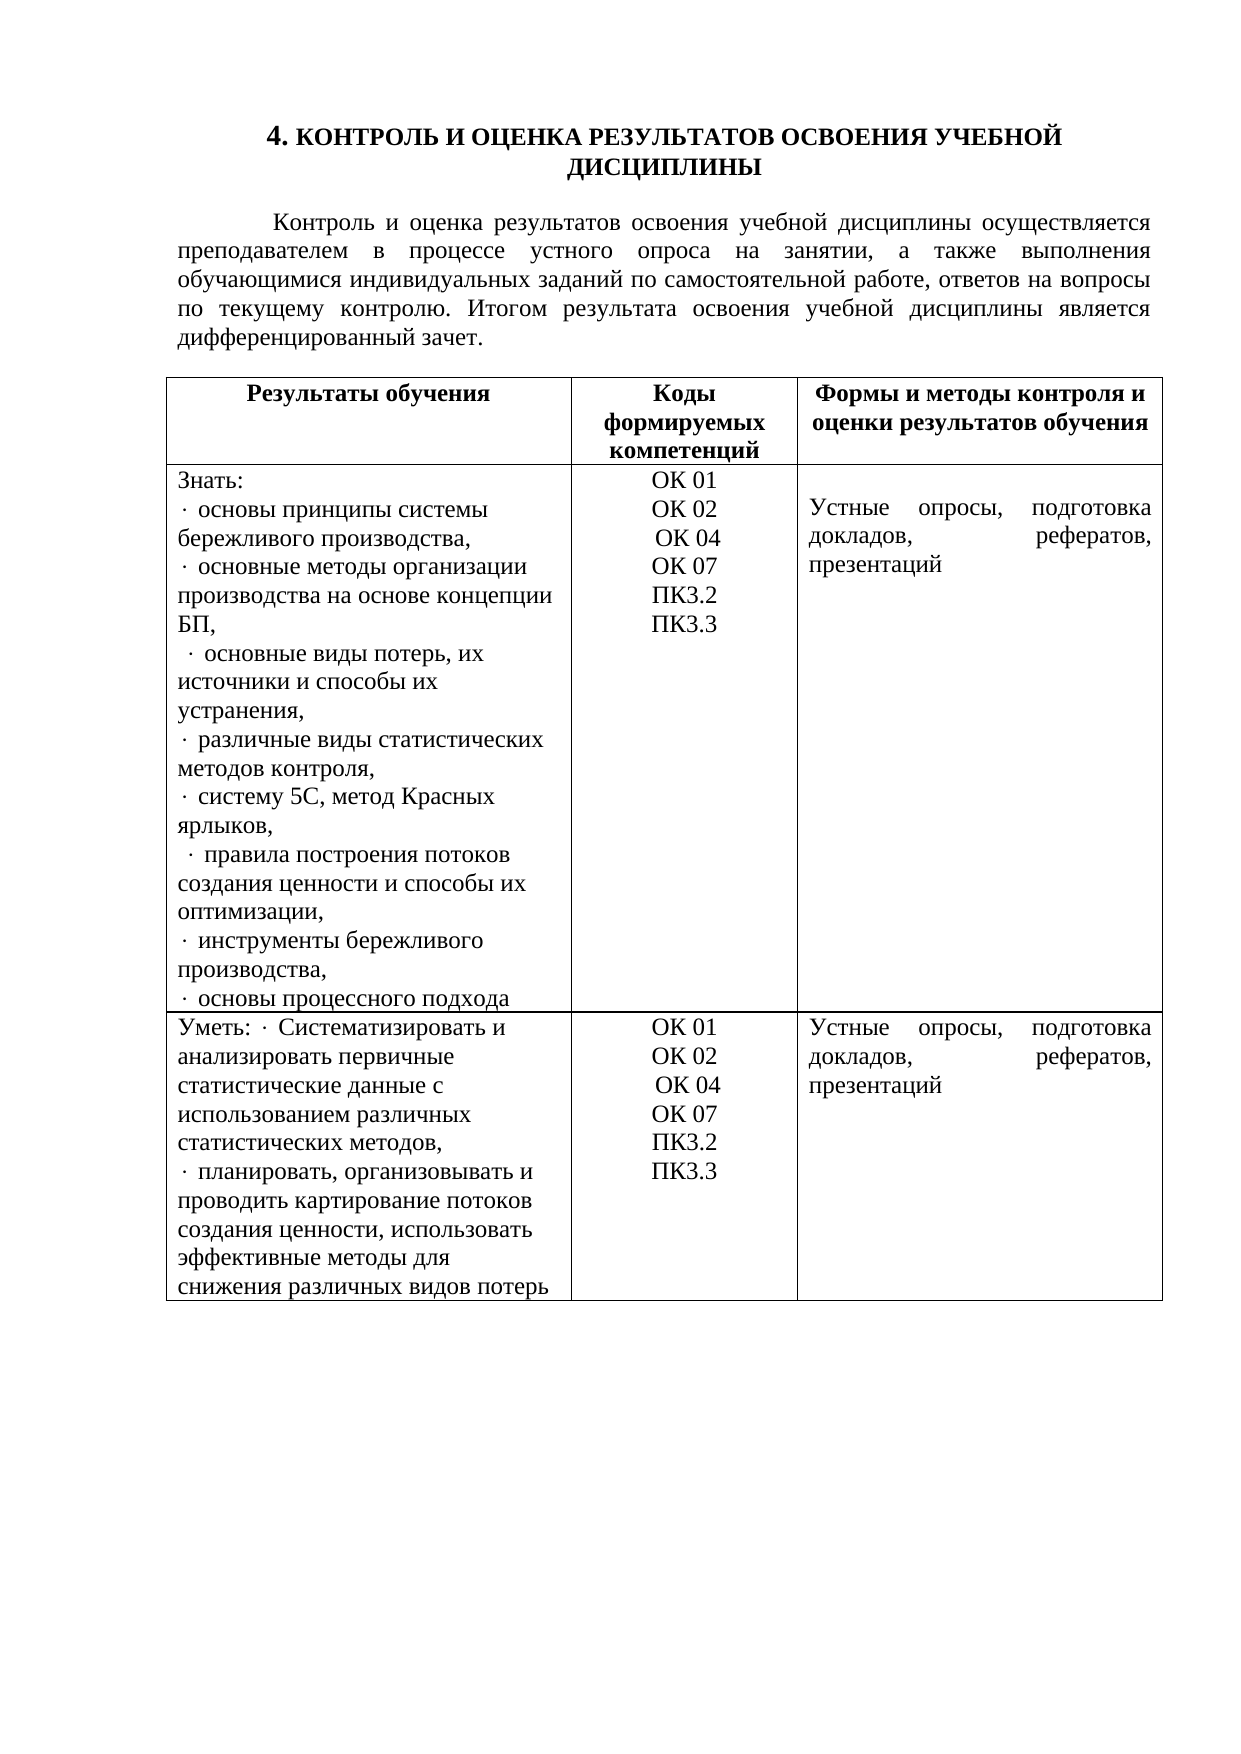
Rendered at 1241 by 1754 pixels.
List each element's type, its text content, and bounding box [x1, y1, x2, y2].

subtitle Контроль и оценка результатов освоения учебной дисциплины осуществляется преподавателем в процессе устного опроса на занятии, а также выполнения обучающимися индивидуальных заданий по самостоятельной работе, ответов на вопросы по текущему контролю. Итогом результата освоения учебной дисциплины является дифференцированный зачет. [177, 207, 1152, 351]
table_cell ОК 01 ОК 02 ОК 04 ОК 07 ПК3.2 ПК3.3 [572, 1013, 797, 1300]
table_cell Устные опросы, подготовка докладов, рефератов, презентаций [798, 465, 1162, 1011]
table_cell Уметь: Систематизировать и анализировать первичные статистические данные с использованием различных статистических методов, планировать, организовывать и проводить картирование потоков создания ценности, использовать эффективные методы для снижения различных видов потерь [167, 1013, 571, 1300]
table_cell Устные опросы, подготовка докладов, рефератов, презентаций [798, 1013, 1162, 1300]
table_header Результаты обучения [167, 378, 571, 464]
table_cell Знать: основы принципы системы бережливого производства, основные методы организации производства на основе концепции БП, основные виды потерь, их источники и способы их устранения, различные виды статистических методов контроля, систему 5С, метод Красных ярлыков, правила построения потоков создания ценности и способы их оптимизации, инструменты бережливого производства, основы процессного подхода [167, 465, 571, 1011]
table_header Коды формируемых компетенций [572, 378, 797, 464]
table_cell ОК 01 ОК 02 ОК 04 ОК 07 ПК3.2 ПК3.3 [572, 465, 797, 1011]
table_header Формы и методы контроля и оценки результатов обучения [798, 378, 1162, 464]
subtitle 4. Контроль и оценка результатов освоения УЧЕБНОЙ Дисциплины [177, 118, 1152, 180]
